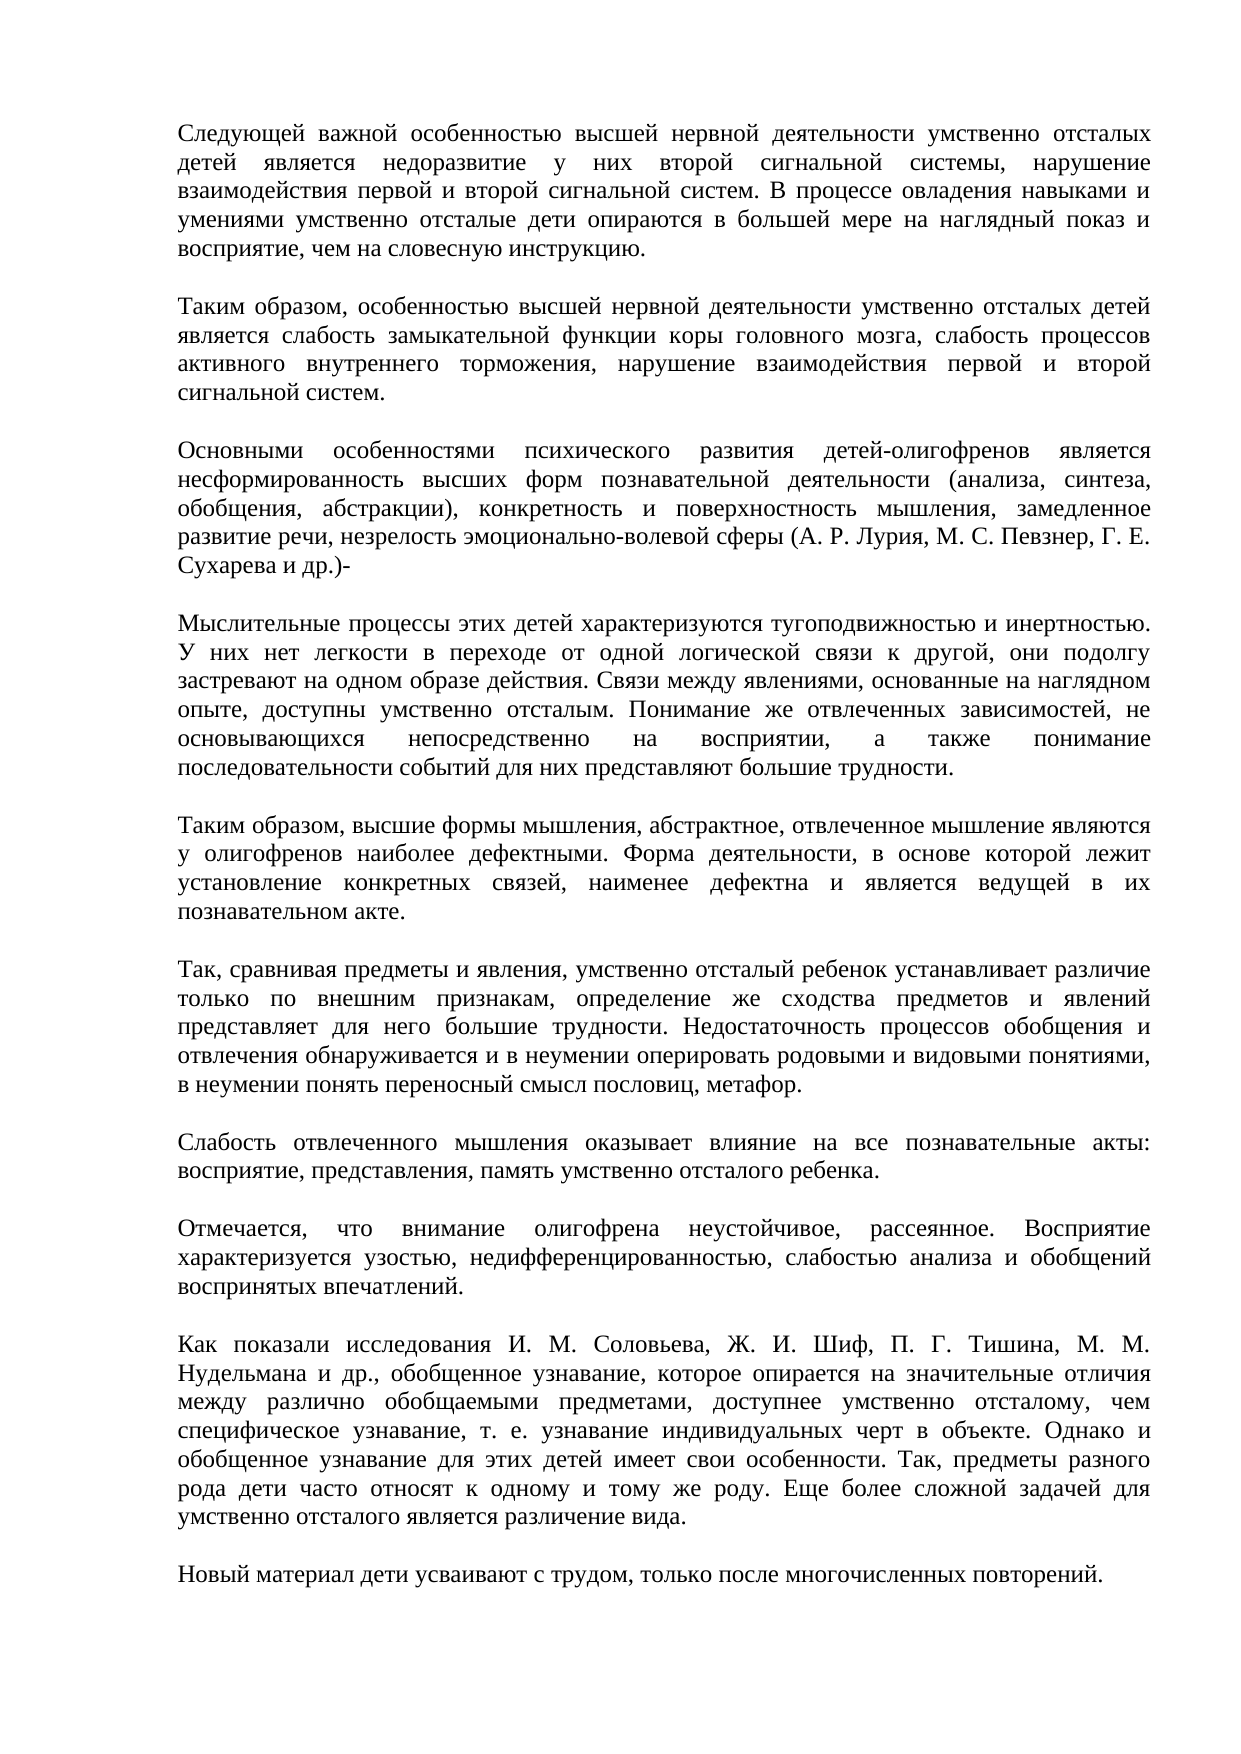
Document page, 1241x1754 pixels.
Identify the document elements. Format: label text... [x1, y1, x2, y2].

text Таким образом, особенностью высшей нервной деятельности умственно отсталых детей является слабость замыкательной функции коры головного мозга, слабость процессов активного внутреннего торможения, нарушение взаимодействия первой и второй сигнальной систем. [177, 291, 1152, 406]
text Таким образом, высшие формы мышления, абстрактное, отвлеченное мышление являются у олигофренов наиболее дефектными. Форма деятельности, в основе которой лежит установление конкретных связей, наименее дефектна и является ведущей в их познавательном акте. [177, 810, 1152, 925]
text Так, сравнивая предметы и явления, умственно отсталый ребенок устанавливает различие только по внешним признакам, определение же сходства предметов и явлений представляет для него большие трудности. Недостаточность процессов обобщения и отвлечения обнаруживается и в неумении оперировать родовыми и видовыми понятиями, в неумении понять переносный смысл пословиц, метафор. [177, 954, 1152, 1098]
text Следующей важной особенностью высшей нервной деятельности умственно отсталых детей является недоразвитие у них второй сигнальной системы, нарушение взаимодействия первой и второй сигнальной систем. В процессе овладения навыками и умениями умственно отсталые дети опираются в большей мере на наглядный показ и восприятие, чем на словесную инструкцию. [177, 118, 1152, 262]
text Слабость отвлеченного мышления оказывает влияние на все познавательные акты: восприятие, представления, память умственно отсталого ребенка. [177, 1127, 1152, 1184]
text Отмечается, что внимание олигофрена неустойчивое, рассеянное. Восприятие характеризуется узостью, недифференцированностью, слабостью анализа и обобщений воспринятых впечатлений. [177, 1213, 1152, 1300]
text Новый материал дети усваивают с трудом, только после многочисленных повторений. [177, 1559, 1152, 1588]
text Основными особенностями психического развития детей-олигофренов является несформированность высших форм познавательной деятельности (анализа, синтеза, обобщения, абстракции), конкретность и поверхностность мышления, замедленное развитие речи, незрелость эмоционально-волевой сферы (А. Р. Лурия, М. С. Певзнер, Г. Е. Сухарева и др.)- [177, 435, 1152, 579]
text Как показали исследования И. М. Соловьева, Ж. И. Шиф, П. Г. Тишина, М. М. Нудельмана и др., обобщенное узнавание, которое опирается на значительные отличия между различно обобщаемыми предметами, доступнее умственно отсталому, чем специфическое узнавание, т. е. узнавание индивидуальных черт в объекте. Однако и обобщенное узнавание для этих детей имеет свои особенности. Так, предметы разного рода дети часто относят к одному и тому же роду. Еще более сложной задачей для умственно отсталого является различение вида. [177, 1329, 1152, 1530]
text Мыслительные процессы этих детей характеризуются тугоподвижностью и инертностью. У них нет легкости в переходе от одной логической связи к другой, они подолгу застревают на одном образе действия. Связи между явлениями, основанные на наглядном опыте, доступны умственно отсталым. Понимание же отвлеченных зависимостей, не основывающихся непосредственно на восприятии, а также понимание последовательности событий для них представляют большие трудности. [177, 608, 1152, 781]
